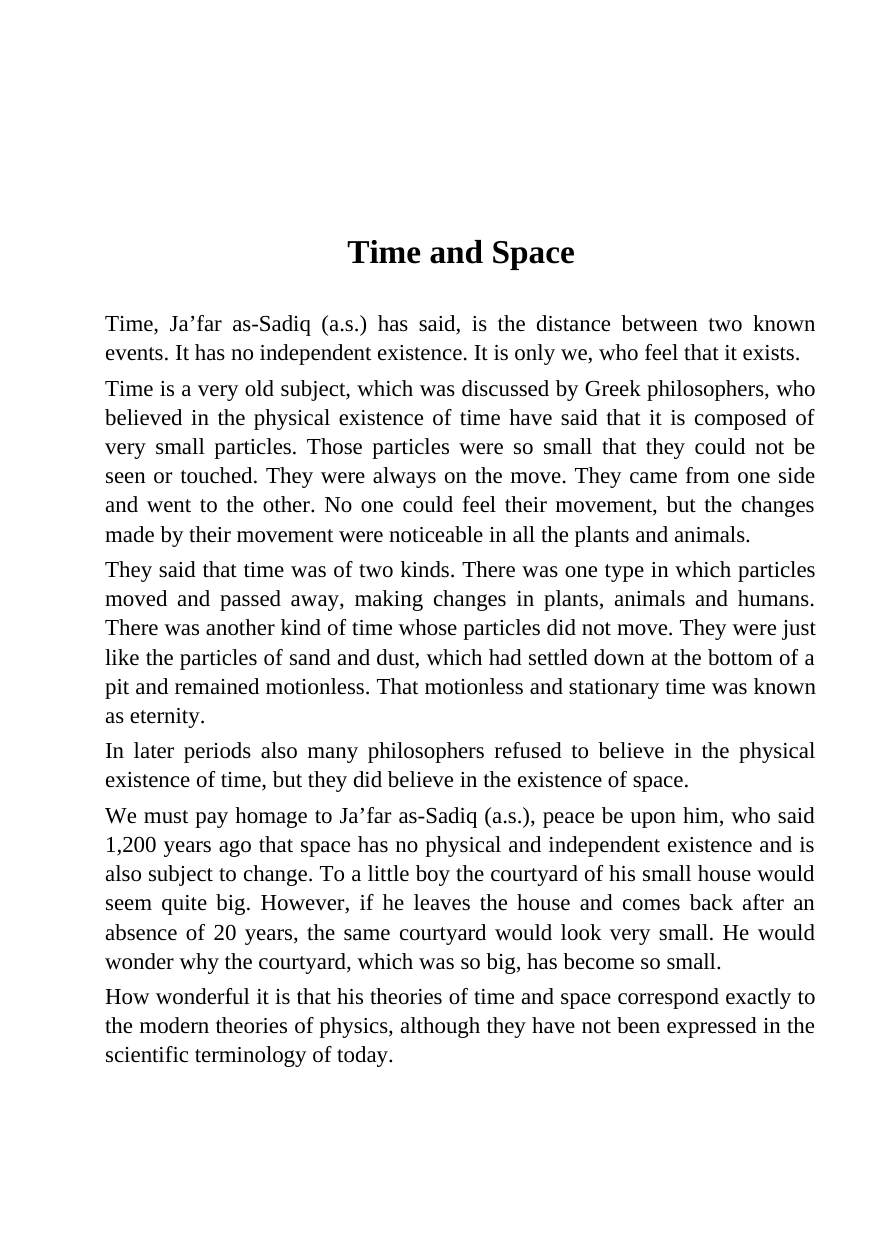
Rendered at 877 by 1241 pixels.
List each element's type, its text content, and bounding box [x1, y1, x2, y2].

text We must pay homage to Ja’far as-Sadiq (a.s.), peace be upon him, who said 1,200 years ago that space has no physical and independent existence and is also subject to change. To a little boy the courtyard of his small house would seem quite big. However, if he leaves the house and comes back after an absence of 20 years, the same courtyard would look very small. He would wonder why the courtyard, which was so big, has become so small. [105, 800, 817, 975]
subtitle Time and Space [105, 232, 817, 271]
text How wonderful it is that his theories of time and space correspond exactly to the modern theories of physics, although they have not been expressed in the scientific terminology of today. [105, 981, 817, 1069]
text In later periods also many philosophers refused to believe in the physical existence of time, but they did believe in the existence of space. [105, 735, 817, 794]
text Time, Ja’far as-Sadiq (a.s.) has said, is the distance between two known events. It has no independent existence. It is only we, who feel that it exists. [105, 308, 817, 367]
text Time is a very old subject, which was discussed by Greek philosophers, who believed in the physical existence of time have said that it is composed of very small particles. Those particles were so small that they could not be seen or touched. They were always on the move. They came from one side and went to the other. No one could feel their movement, but the changes made by their movement were noticeable in all the plants and animals. [105, 373, 817, 548]
text They said that time was of two kinds. There was one type in which particles moved and passed away, making changes in plants, animals and humans. There was another kind of time whose particles did not move. They were just like the particles of sand and dust, which had settled down at the bottom of a pit and remained motionless. That motionless and stationary time was known as eternity. [105, 554, 817, 729]
